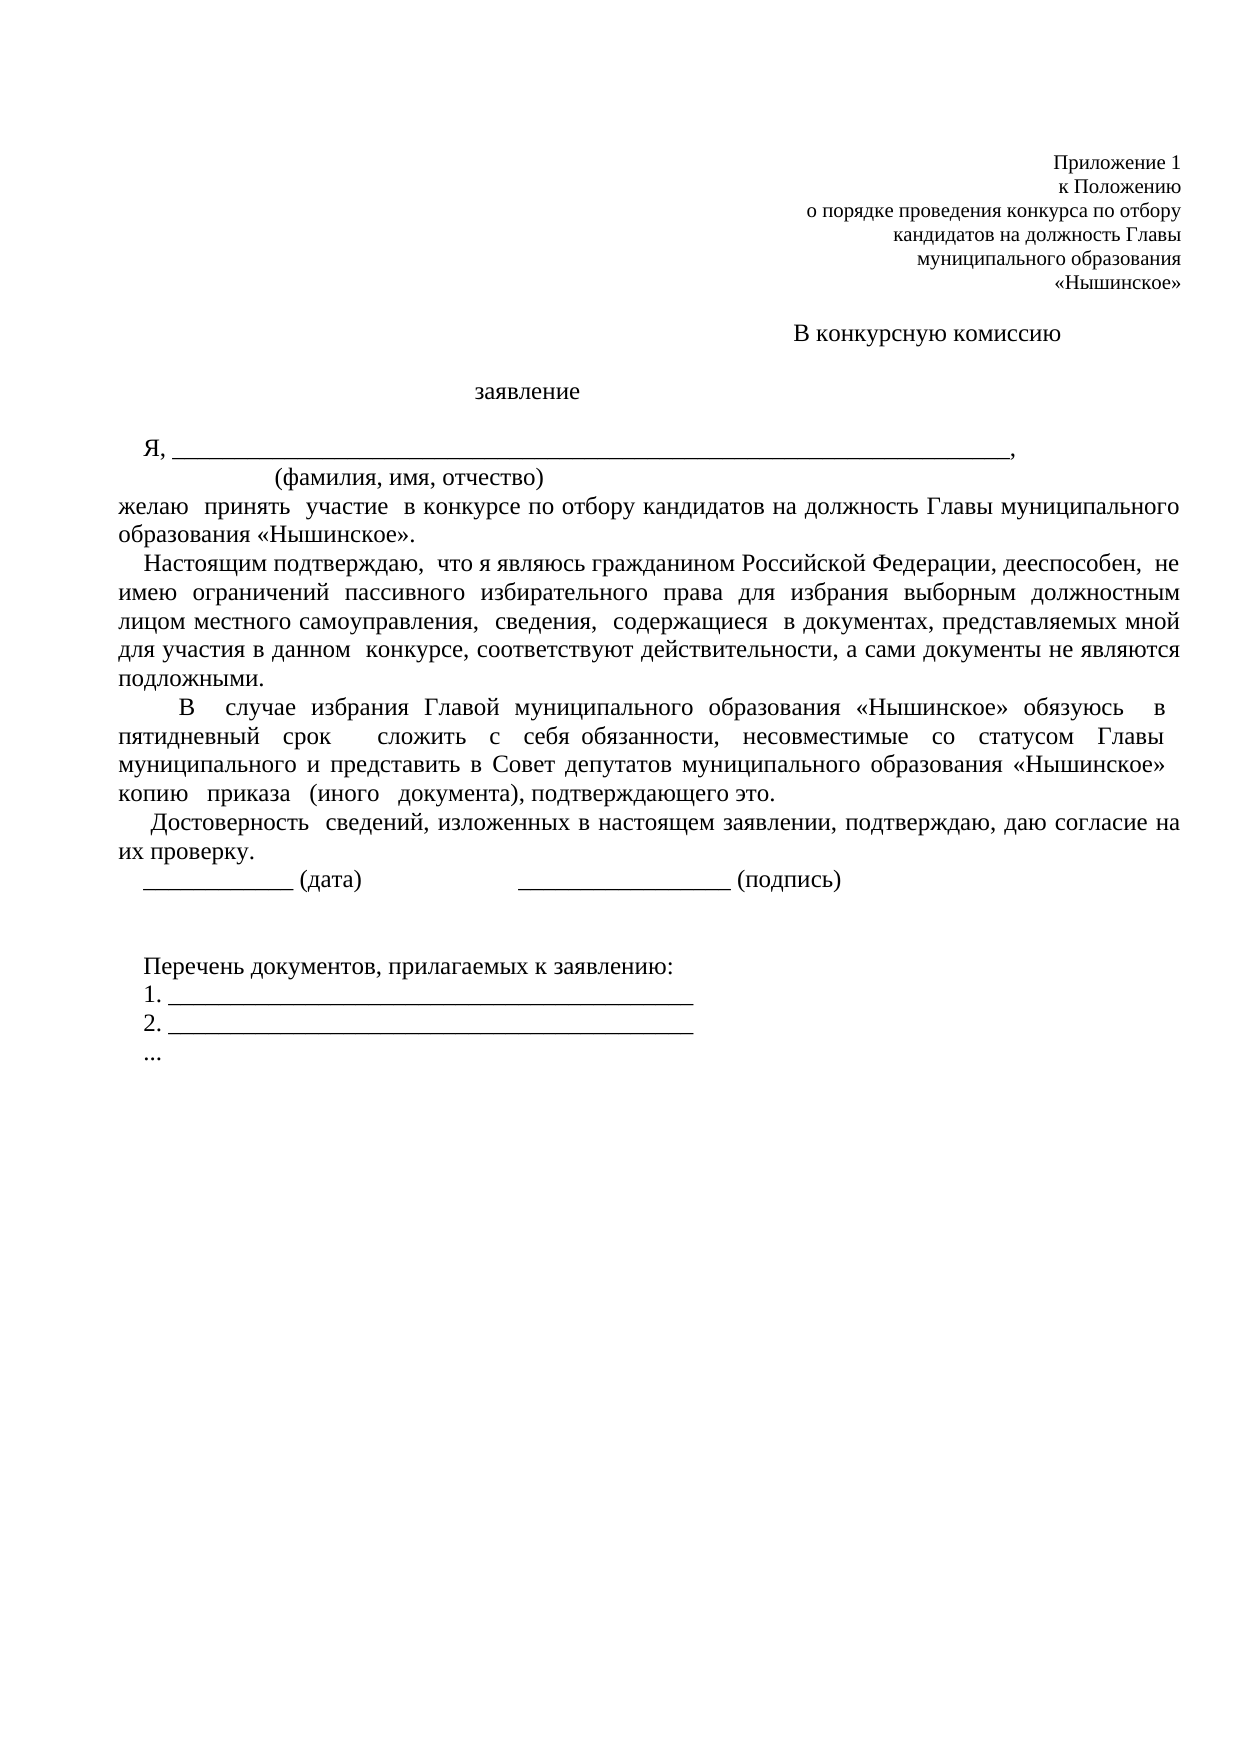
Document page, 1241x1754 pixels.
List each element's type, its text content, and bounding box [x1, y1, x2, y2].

text Я, ___________________________________________________________________, [118, 433, 1181, 462]
text В случае избрания Главой муниципального образования «Нышинское» обязуюсь в пятидневный срок сложить с себя обязанности, несовместимые со статусом Главы муниципального и представить в Совет депутатов муниципального образования «Нышинское» копию приказа (иного документа), подтверждающего это. [118, 692, 1166, 807]
text Приложение 1 [118, 150, 1181, 174]
text к Положению [118, 174, 1181, 198]
text желаю принять участие в конкурсе по отбору кандидатов на должность Главы муниципального образования «Нышинское». [118, 491, 1181, 548]
text ____________ (дата) _________________ (подпись) [118, 864, 1181, 893]
text заявление [118, 376, 1181, 404]
text 2. __________________________________________ [118, 1008, 1181, 1037]
text о порядке проведения конкурса по отбору [118, 198, 1181, 222]
text Настоящим подтверждаю, что я являюсь гражданином Российской Федерации, дееспособен, не имею ограничений пассивного избирательного права для избрания выборным должностным лицом местного самоуправления, сведения, содержащиеся в документах, представляемых мной для участия в данном конкурсе, соответствуют действительности, а сами документы не являются подложными. [118, 548, 1181, 692]
text ... [118, 1037, 1181, 1066]
text Перечень документов, прилагаемых к заявлению: [118, 951, 1181, 979]
text (фамилия, имя, отчество) [118, 462, 1181, 491]
text Достоверность сведений, изложенных в настоящем заявлении, подтверждаю, даю согласие на их проверку. [118, 807, 1181, 864]
text «Нышинское» [118, 270, 1181, 294]
text кандидатов на должность Главы [118, 222, 1181, 246]
text муниципального образования [118, 246, 1181, 270]
text В конкурсную комиссию [118, 318, 1181, 347]
text 1. __________________________________________ [118, 979, 1181, 1008]
